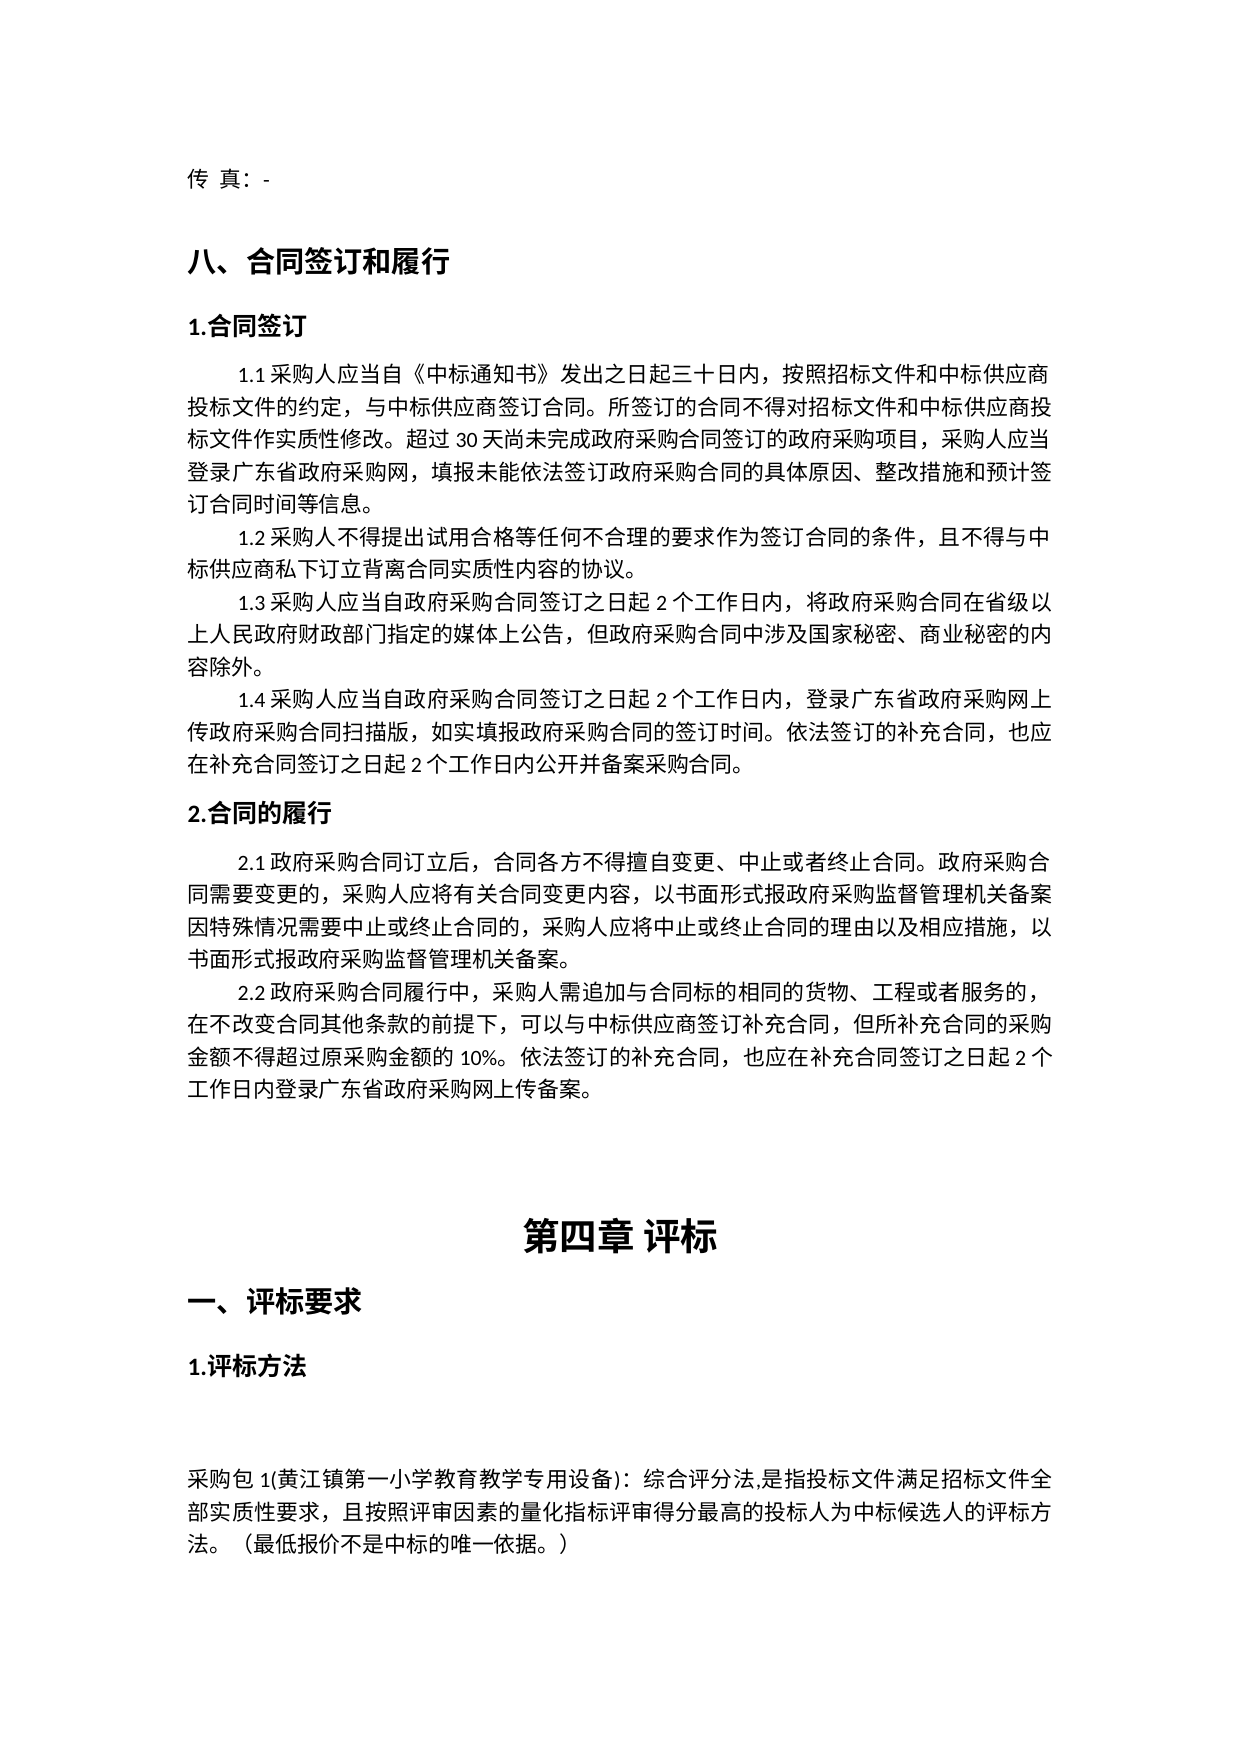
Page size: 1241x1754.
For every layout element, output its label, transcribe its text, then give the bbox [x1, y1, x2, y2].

text 2.1政府采购合同订立后，合同各方不得擅自变更、中止或者终止合同。政府采购合同需要变更的，采购人应将有关合同变更内容，以书面形式报政府采购监督管理机关备案；因特殊情况需要中止或终止合同的，采购人应将中止或终止合同的理由以及相应措施，以书面形式报政府采购监督管理机关备案。 [187, 844, 1053, 974]
text 1.4采购人应当自政府采购合同签订之日起2个工作日内，登录广东省政府采购网上传政府采购合同扫描版，如实填报政府采购合同的签订时间。依法签订的补充合同，也应在补充合同签订之日起2个工作日内公开并备案采购合同。 [187, 682, 1053, 779]
text 2.2政府采购合同履行中，采购人需追加与合同标的相同的货物、工程或者服务的，在不改变合同其他条款的前提下，可以与中标供应商签订补充合同，但所补充合同的采购金额不得超过原采购金额的10%。依法签订的补充合同，也应在补充合同签订之日起2个工作日内登录广东省政府采购网上传备案。 [187, 974, 1053, 1104]
text 1.评标方法 [187, 1332, 1053, 1397]
text 1.1采购人应当自《中标通知书》发出之日起三十日内，按照招标文件和中标供应商投标文件的约定，与中标供应商签订合同。所签订的合同不得对招标文件和中标供应商投标文件作实质性修改。超过30天尚未完成政府采购合同签订的政府采购项目，采购人应当登录广东省政府采购网，填报未能依法签订政府采购合同的具体原因、整改措施和预计签订合同时间等信息。 [187, 357, 1053, 519]
text 采购包1(黄江镇第一小学教育教学专用设备)：综合评分法,是指投标文件满足招标文件全部实质性要求，且按照评审因素的量化指标评审得分最高的投标人为中标候选人的评标方法。（最低报价不是中标的唯一依据。） [187, 1462, 1053, 1559]
text 2.合同的履行 [187, 779, 1053, 844]
text 八、合同签订和履行 [187, 227, 1053, 292]
text 第四章 评标 [187, 1202, 1053, 1267]
text 1.2采购人不得提出试用合格等任何不合理的要求作为签订合同的条件，且不得与中标供应商私下订立背离合同实质性内容的协议。 [187, 519, 1053, 584]
text 传 真：- [187, 162, 1053, 194]
text 1.合同签订 [187, 292, 1053, 357]
text 1.3采购人应当自政府采购合同签订之日起2个工作日内，将政府采购合同在省级以上人民政府财政部门指定的媒体上公告，但政府采购合同中涉及国家秘密、商业秘密的内容除外。 [187, 584, 1053, 682]
text 一、评标要求 [187, 1267, 1053, 1332]
